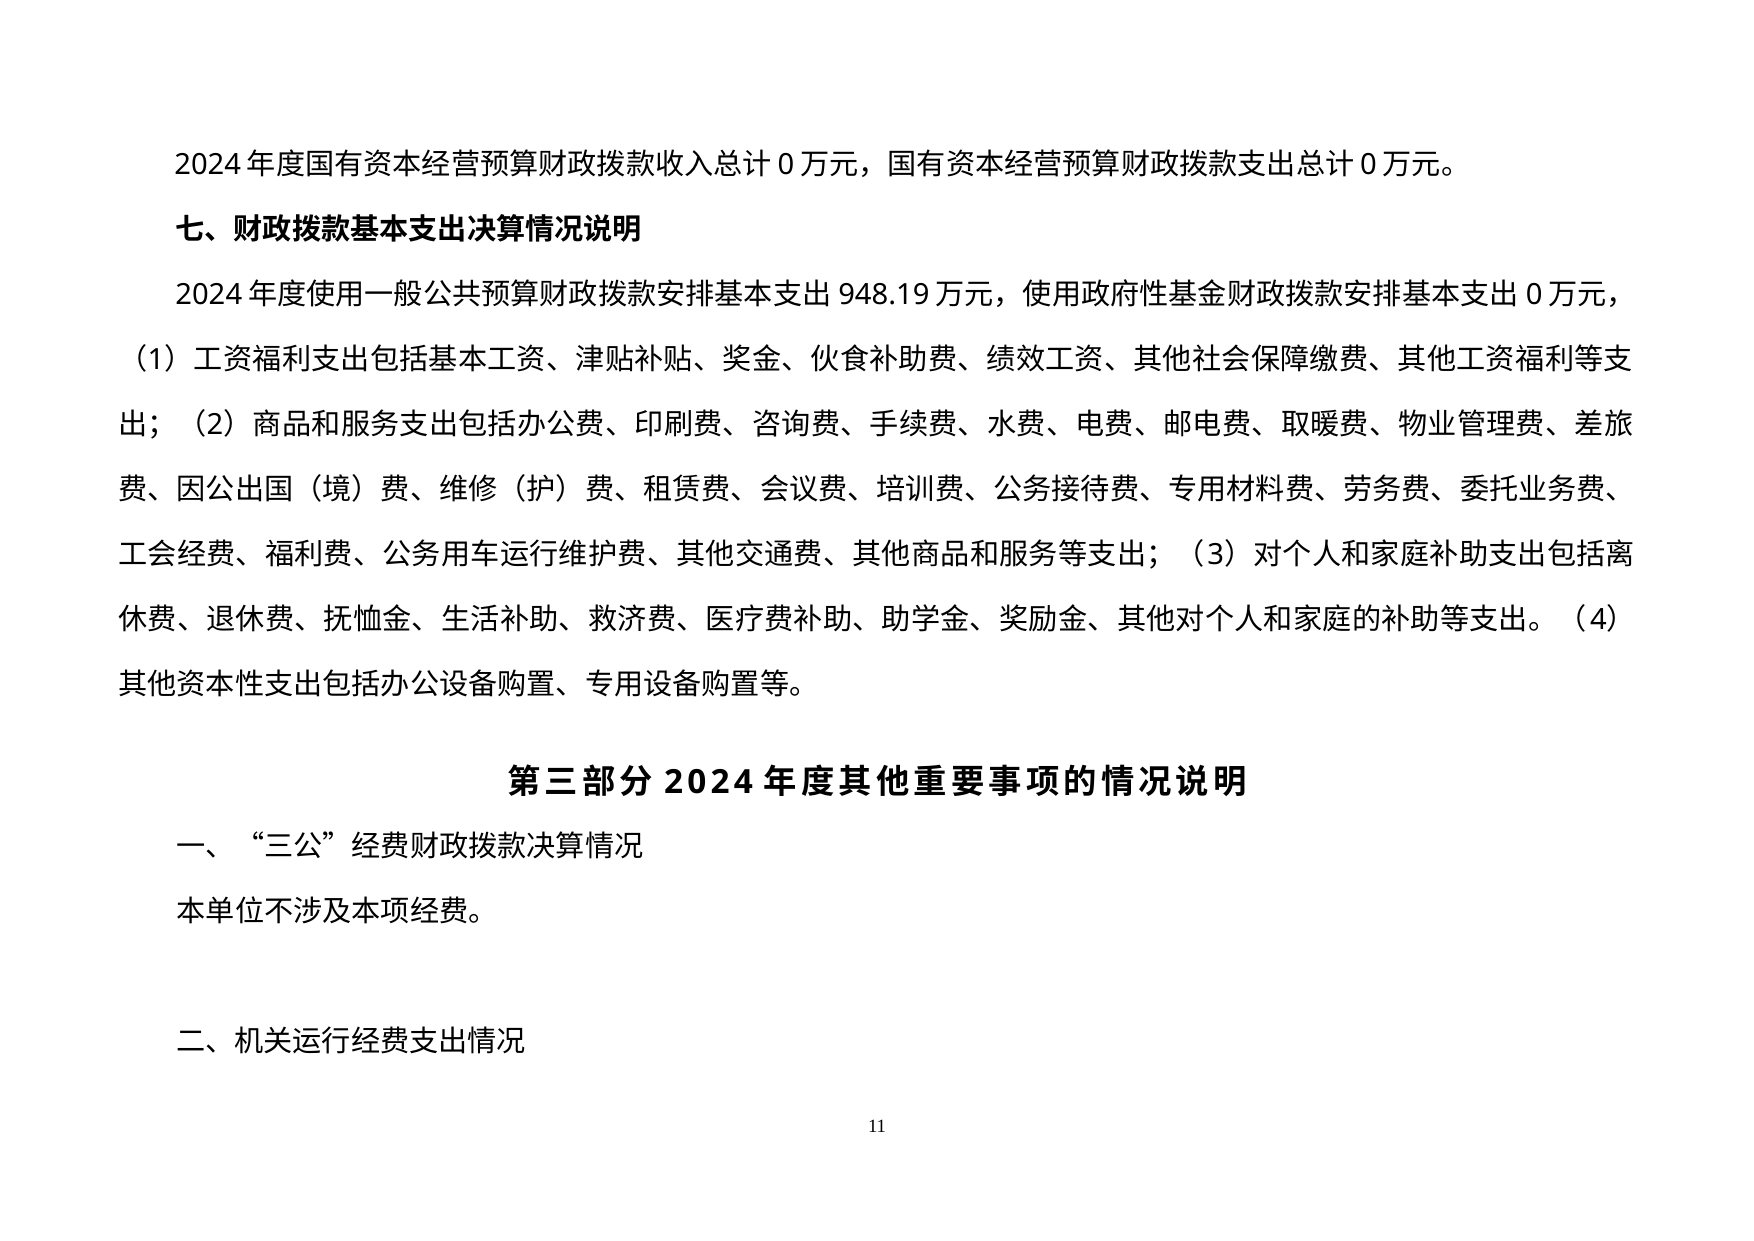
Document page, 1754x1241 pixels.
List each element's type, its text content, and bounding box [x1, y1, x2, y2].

text 本单位不涉及本项经费。 [118, 877, 1636, 942]
text 七、财政拨款基本支出决算情况说明 [118, 194, 1636, 259]
text 2024年度国有资本经营预算财政拨款收入总计0万元，国有资本经营预算财政拨款支出总计0万元。 [118, 129, 1636, 194]
text 2024年度使用一般公共预算财政拨款安排基本支出948.19万元，使用政府性基金财政拨款安排基本支出0万元，（1）工资福利支出包括基本工资、津贴补贴、奖金、伙食补助费、绩效工资、其他社会保障缴费、其他工资福利等支出；（2）商品和服务支出包括办公费、印刷费、咨询费、手续费、水费、电费、邮电费、取暖费、物业管理费、差旅费、因公出国（境）费、维修（护）费、租赁费、会议费、培训费、公务接待费、专用材料费、劳务费、委托业务费、工会经费、福利费、公务用车运行维护费、其他交通费、其他商品和服务等支出；（3）对个人和家庭补助支出包括离休费、退休费、抚恤金、生活补助、救济费、医疗费补助、助学金、奖励金、其他对个人和家庭的补助等支出。（4）其他资本性支出包括办公设备购置、专用设备购置等。 [118, 259, 1636, 714]
text 一、“三公”经费财政拨款决算情况 [118, 812, 1636, 877]
text 第三部分2024年度其他重要事项的情况说明 [118, 747, 1636, 812]
text 二、机关运行经费支出情况 [118, 1007, 1636, 1072]
